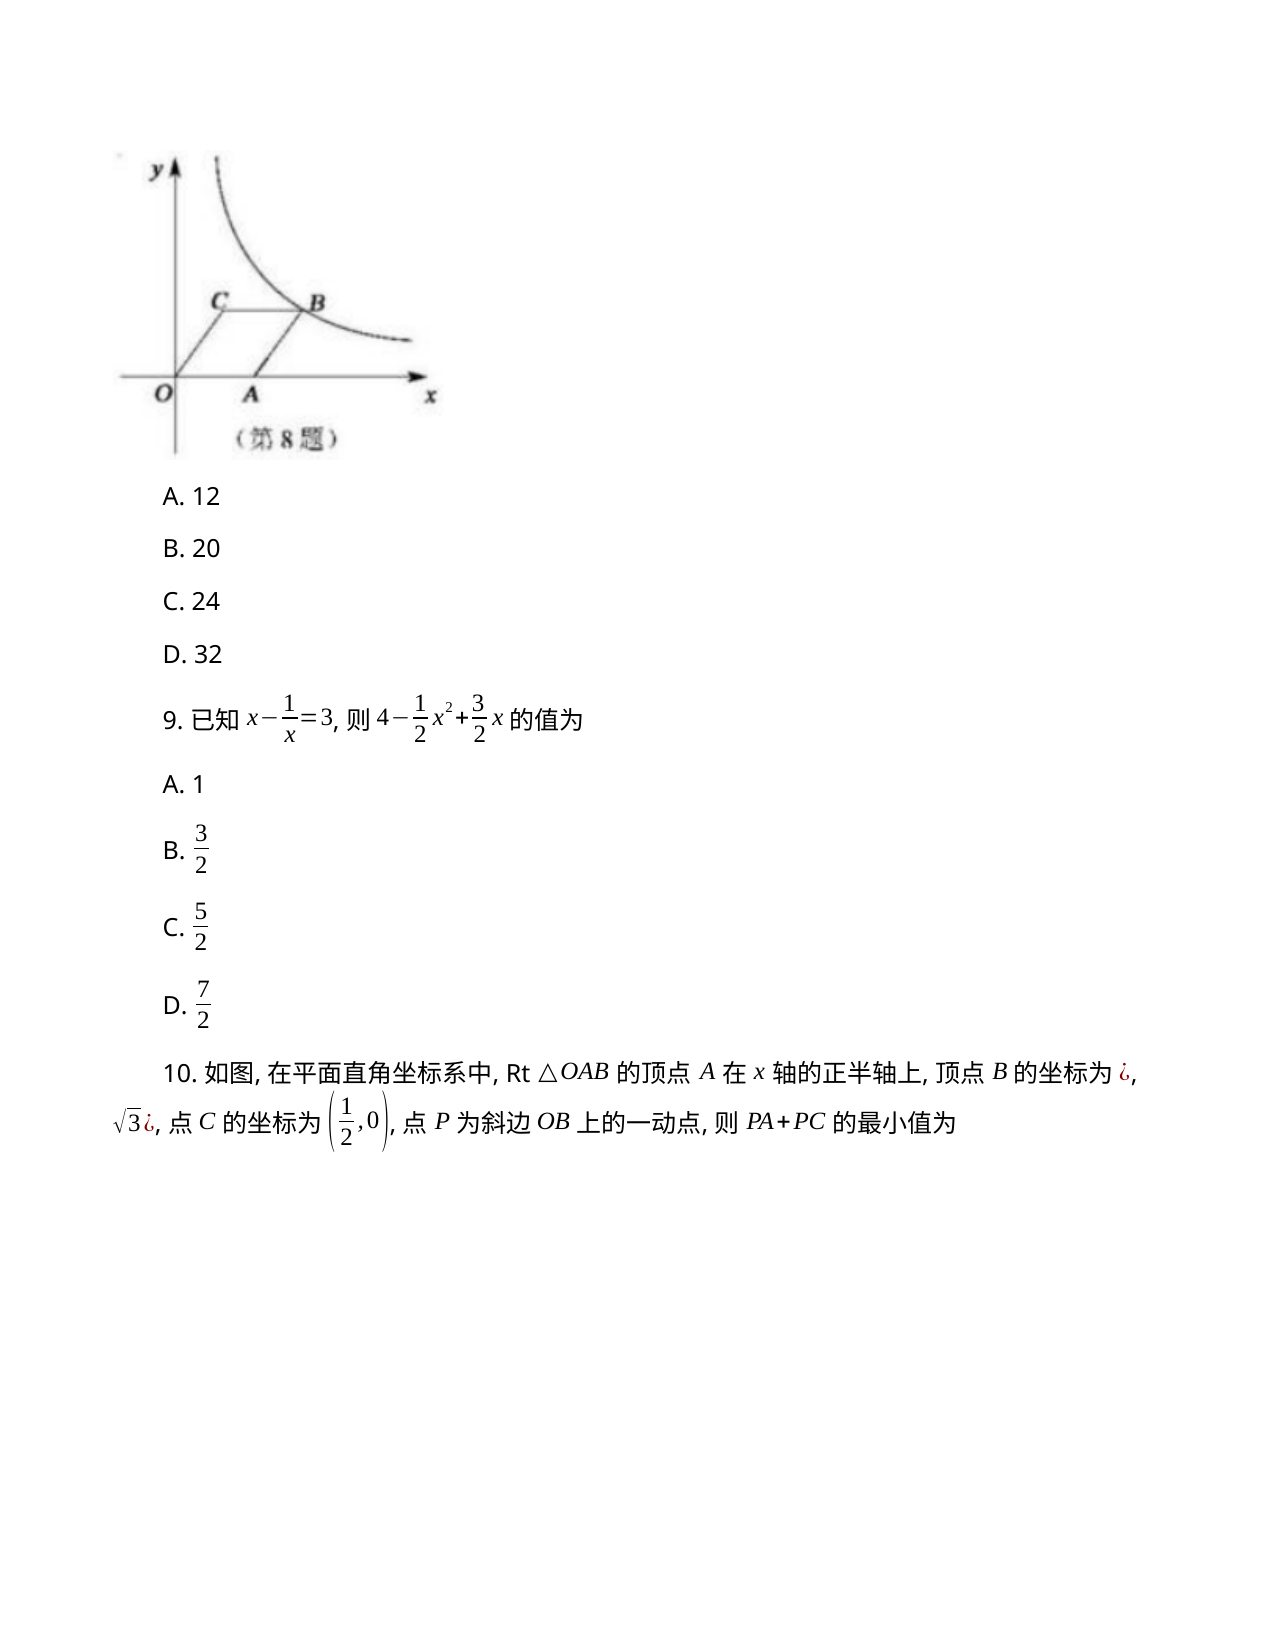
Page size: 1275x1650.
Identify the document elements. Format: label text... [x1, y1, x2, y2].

picture [112, 150, 447, 460]
text D. 32 [112, 637, 1162, 671]
text A. 1 [112, 767, 1162, 801]
text C. 24 [112, 584, 1162, 618]
text A. 12 [112, 478, 1162, 512]
text D. [112, 975, 1162, 1034]
text B. [112, 820, 1162, 879]
text B. 20 [112, 531, 1162, 565]
text 9. 已知 , 则 的值为 [112, 689, 1162, 748]
text C. [112, 898, 1162, 957]
text 10. 如图, 在平面直角坐标系中, Rt 的顶点 在 轴的正半轴上, 顶点 的坐标为 ,, 点 的坐标为 , 点 为斜边 上的一动点, 则 的最小值为 [112, 1053, 1162, 1154]
